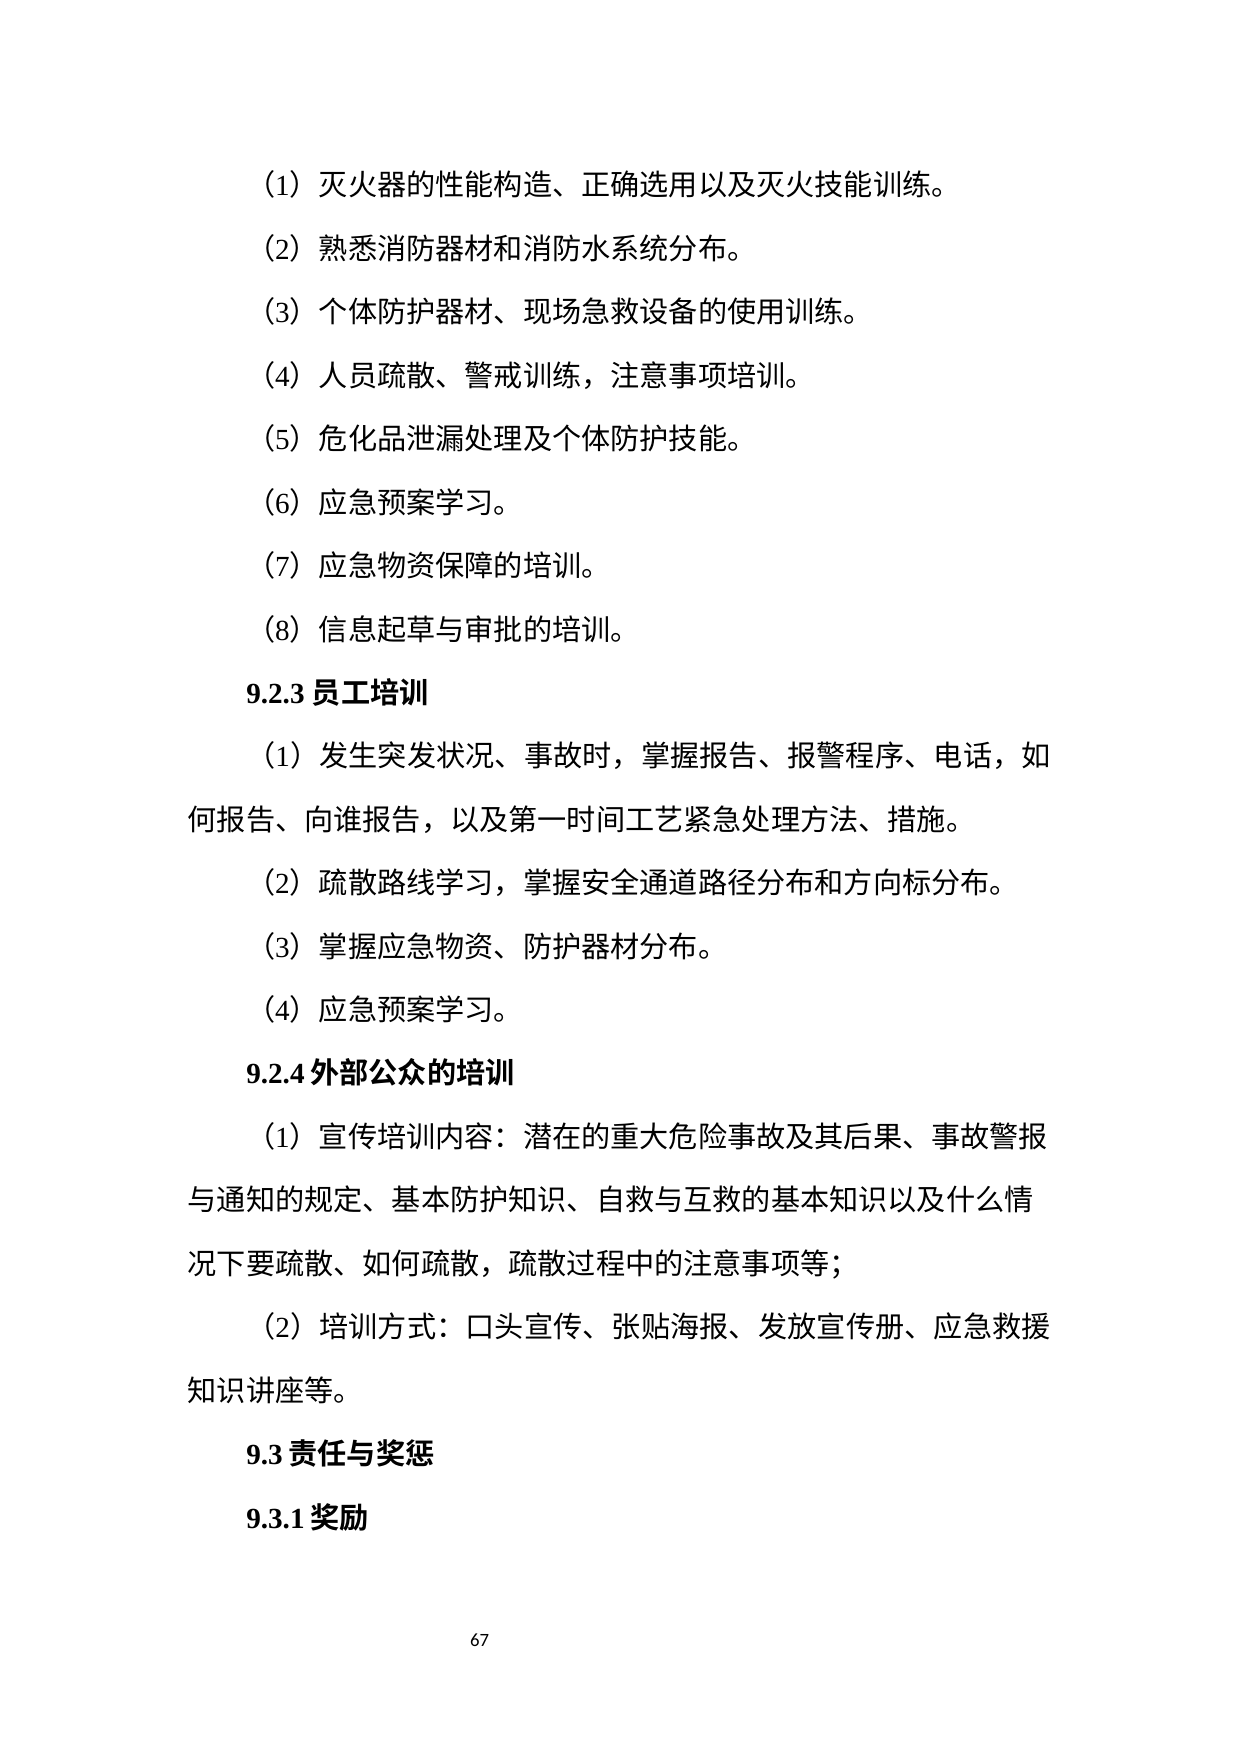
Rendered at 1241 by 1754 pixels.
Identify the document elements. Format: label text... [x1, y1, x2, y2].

text （4）人员疏散、警戒训练，注意事项培训。 [187, 352, 1053, 394]
text 9.3.1奖励 [187, 1494, 1053, 1536]
text （8）信息起草与审批的培训。 [187, 606, 1053, 648]
text （2）熟悉消防器材和消防水系统分布。 [187, 225, 1053, 268]
text （1）灭火器的性能构造、正确选用以及灭火技能训练。 [187, 162, 1053, 204]
text 9.2.4外部公众的培训 [187, 1050, 1053, 1092]
text （3）掌握应急物资、防护器材分布。 [187, 923, 1053, 966]
text 9.3责任与奖惩 [187, 1431, 1053, 1473]
text （2）疏散路线学习，掌握安全通道路径分布和方向标分布。 [187, 860, 1053, 902]
text （3）个体防护器材、现场急救设备的使用训练。 [187, 289, 1053, 331]
text （1）发生突发状况、事故时，掌握报告、报警程序、电话，如何报告、向谁报告，以及第一时间工艺紧急处理方法、措施。 [187, 733, 1053, 839]
text （7）应急物资保障的培训。 [187, 543, 1053, 585]
text （4）应急预案学习。 [187, 987, 1053, 1029]
text （5）危化品泄漏处理及个体防护技能。 [187, 416, 1053, 458]
text （6）应急预案学习。 [187, 479, 1053, 521]
text （1）宣传培训内容：潜在的重大危险事故及其后果、事故警报与通知的规定、基本防护知识、自救与互救的基本知识以及什么情况下要疏散、如何疏散，疏散过程中的注意事项等； [187, 1113, 1053, 1283]
text 9.2.3 员工培训 [187, 669, 1053, 712]
text （2）培训方式：口头宣传、张贴海报、发放宣传册、应急救援知识讲座等。 [187, 1304, 1053, 1409]
